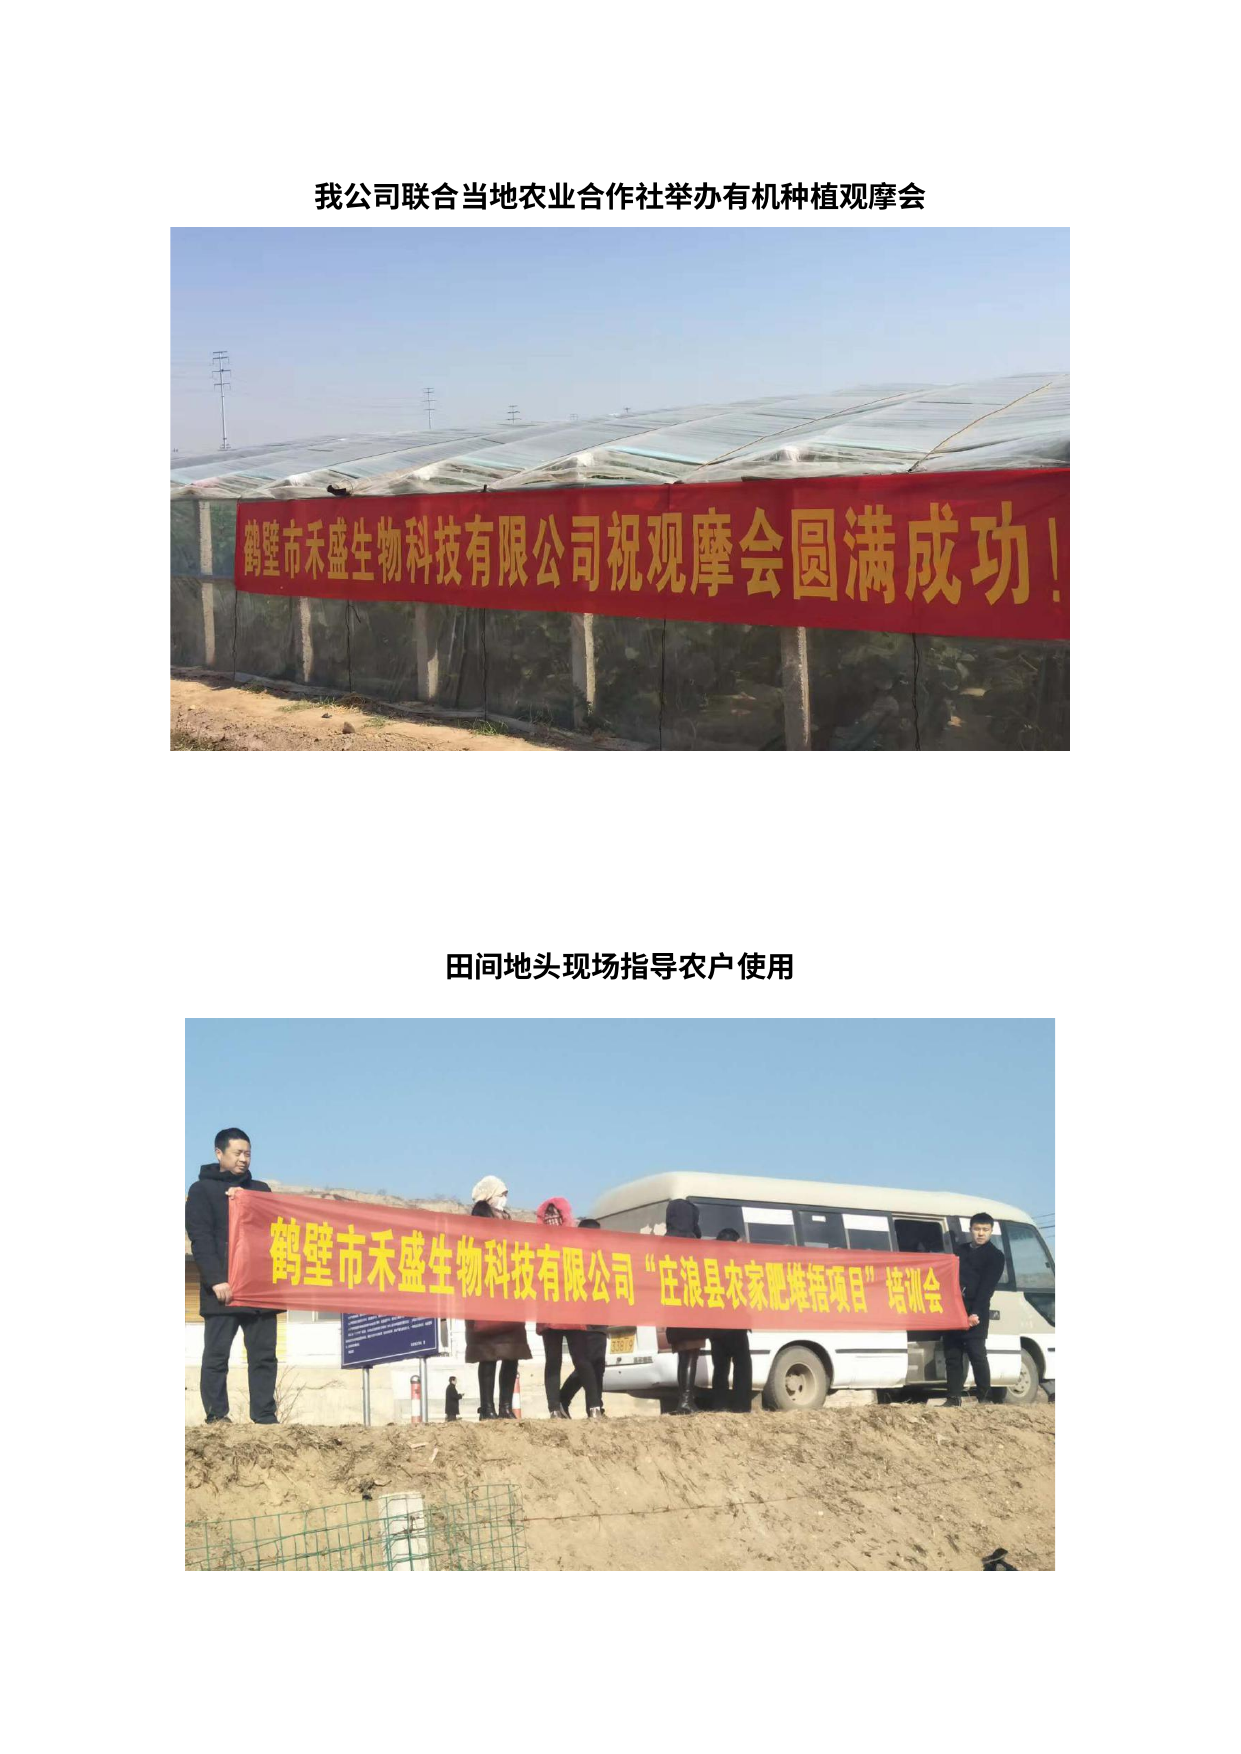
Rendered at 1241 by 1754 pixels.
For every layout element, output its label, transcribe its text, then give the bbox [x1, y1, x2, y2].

picture [170, 227, 1070, 751]
text 我公司联合当地农业合作社举办有机种植观摩会 [148, 162, 1093, 227]
picture [185, 1018, 1055, 1571]
text 田间地头现场指导农户使用 [148, 932, 1093, 997]
